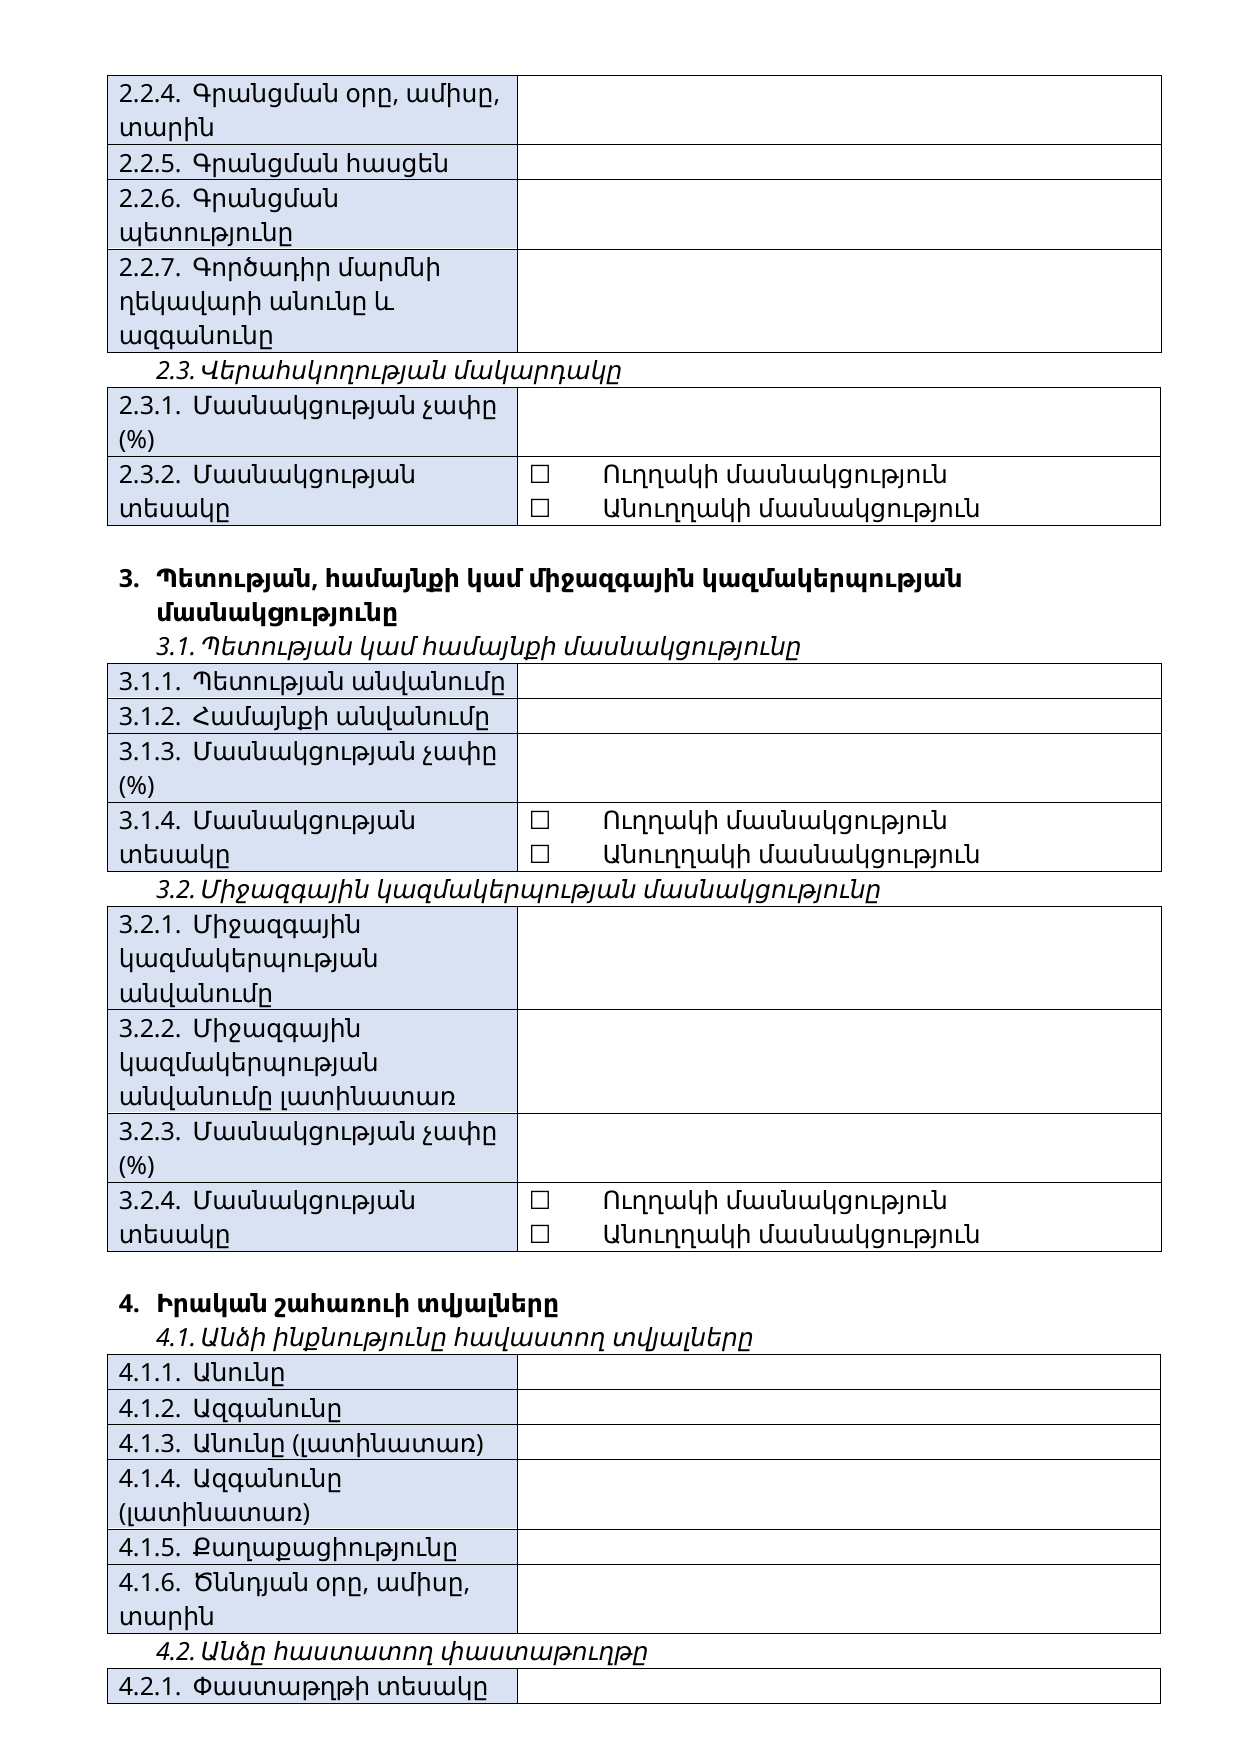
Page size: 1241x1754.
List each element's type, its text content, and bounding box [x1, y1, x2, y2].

table_cell [518, 180, 1161, 248]
table_cell [518, 1010, 1161, 1112]
table_cell [518, 734, 1161, 802]
table_header [518, 388, 1160, 456]
table_cell Ծննդյան օրը, ամիսը, տարին [108, 1565, 517, 1633]
table_cell [518, 1460, 1160, 1528]
table_cell Անունը (լատինատառ) [108, 1425, 517, 1459]
table_cell Գործադիր մարմնի ղեկավարի անունը և ազգանունը [108, 250, 517, 352]
table_cell Գրանցման հասցեն [108, 145, 517, 179]
table_header [518, 1355, 1160, 1389]
list Վերահսկողության մակարդակը [156, 353, 1171, 387]
table_header [518, 1669, 1160, 1703]
table_cell ☐ Ուղղակի մասնակցություն ☐ Անուղղակի մասնակցություն [518, 803, 1161, 871]
table_cell Մասնակցության տեսակը [108, 457, 517, 525]
table_cell [518, 1530, 1160, 1564]
table_cell Մասնակցության չափը (%) [108, 1114, 517, 1182]
table_cell Գրանցման պետությունը [108, 180, 517, 248]
table_cell [518, 1565, 1160, 1633]
table_header Փաստաթղթի տեսակը [108, 1669, 517, 1703]
table_header Անունը [108, 1355, 517, 1389]
table_cell Քաղաքացիությունը [108, 1530, 517, 1564]
table_cell ☐ Ուղղակի մասնակցություն ☐ Անուղղակի մասնակցություն [518, 1183, 1161, 1251]
table_header Միջազգային կազմակերպության անվանումը [108, 907, 517, 1009]
table_cell Միջազգային կազմակերպության անվանումը լատինատառ [108, 1010, 517, 1112]
list Իրական շահառուի տվյալները [118, 1286, 1171, 1320]
table_cell Ազգանունը [108, 1390, 517, 1424]
table_header Պետության անվանումը [108, 664, 517, 697]
table_header Մասնակցության չափը (%) [108, 388, 517, 456]
table_cell [518, 76, 1161, 144]
list Միջազգային կազմակերպության մասնակցությունը [156, 872, 1171, 906]
list Պետության, համայնքի կամ միջազգային կազմակերպության մասնակցությունը [118, 560, 1171, 628]
table_cell [518, 1390, 1160, 1424]
table_cell Գրանցման օրը, ամիսը, տարին [108, 76, 517, 144]
table_cell [518, 699, 1161, 733]
list Անձի ինքնությունը հավաստող տվյալները [156, 1320, 1171, 1354]
table_header [518, 664, 1161, 697]
table_cell Մասնակցության տեսակը [108, 803, 517, 871]
list Անձը հաստատող փաստաթուղթը [156, 1634, 1171, 1668]
table_header [518, 907, 1161, 1009]
table_cell ☐ Ուղղակի մասնակցություն ☐ Անուղղակի մասնակցություն [518, 457, 1160, 525]
table_cell [518, 1114, 1161, 1182]
table_cell Մասնակցության տեսակը [108, 1183, 517, 1251]
table_cell [518, 145, 1161, 179]
table_cell [518, 1425, 1160, 1459]
list Պետության կամ համայնքի մասնակցությունը [156, 628, 1171, 662]
table_cell Համայնքի անվանումը [108, 699, 517, 733]
table_cell Ազգանունը (լատինատառ) [108, 1460, 517, 1528]
table_cell [518, 250, 1161, 352]
table_cell Մասնակցության չափը (%) [108, 734, 517, 802]
